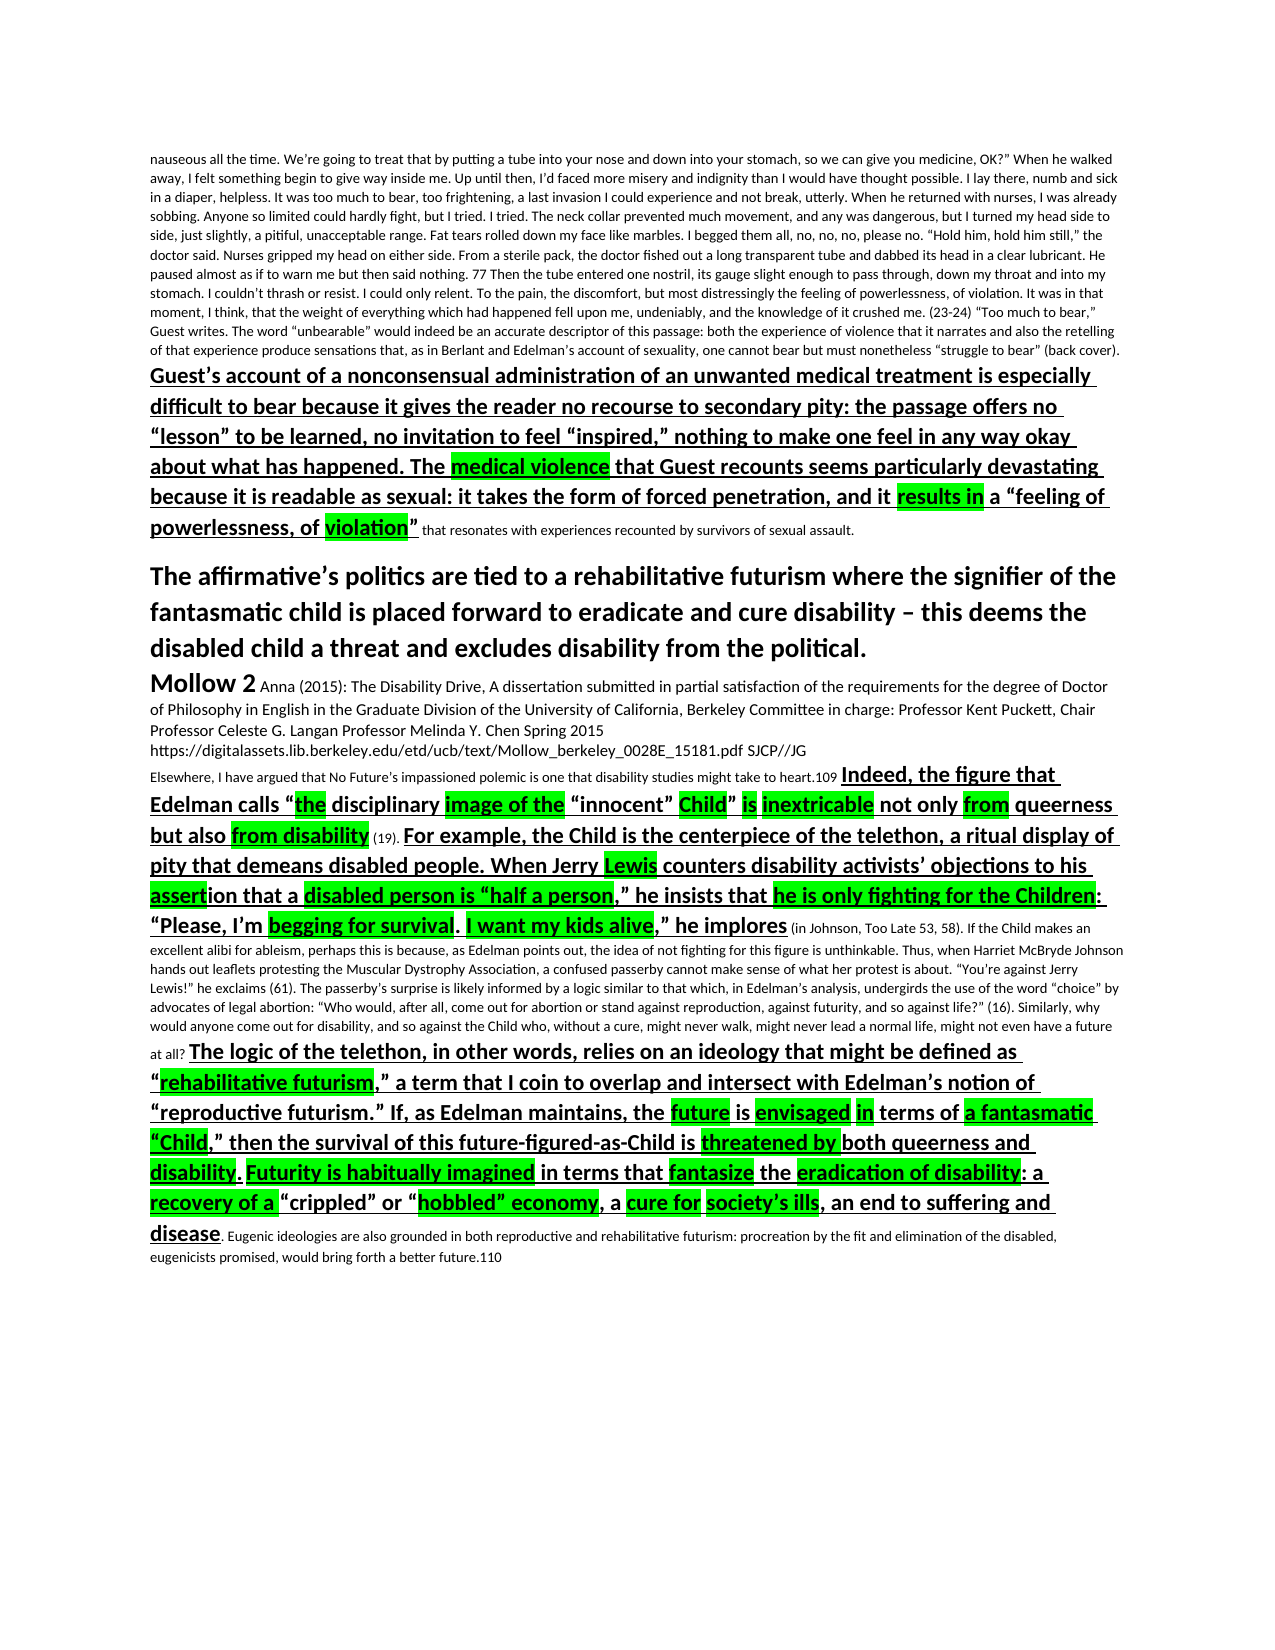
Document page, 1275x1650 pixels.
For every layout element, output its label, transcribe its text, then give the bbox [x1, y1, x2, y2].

text Mollow 2 Anna (2015): The Disability Drive, A dissertation submitted in partial satisfaction of the requirements for the degree of Doctor of Philosophy in English in the Graduate Division of the University of California, Berkeley Committee in charge: Professor Kent Puckett, Chair Professor Celeste G. Langan Professor Melinda Y. Chen Spring 2015 https://digitalassets.lib.berkeley.edu/etd/ucb/text/Mollow_berkeley_0028E_15181.pdf SJCP//JG [150, 666, 1125, 760]
subtitle The affirmative’s politics are tied to a rehabilitative futurism where the signifier of the fantasmatic child is placed forward to eradicate and cure disability – this deems the disabled child a threat and excludes disability from the political. [150, 559, 1125, 664]
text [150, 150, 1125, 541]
text Elsewhere, I have argued that No Future’s impassioned polemic is one that disability studies might take to heart.109 Indeed, the figure that Edelman calls “the disciplinary image of the “innocent” Child” is inextricable not only from queerness but also from disability (19). For example, the Child is the centerpiece of the telethon, a ritual display of pity that demeans disabled people. When Jerry Lewis counters disability activists’ objections to his assertion that a disabled person is “half a person,” he insists that he is only fighting for the Children: “Please, I’m begging for survival. I want my kids alive,” he implores (in Johnson, Too Late 53, 58). If the Child makes an excellent alibi for ableism, perhaps this is because, as Edelman points out, the idea of not fighting for this figure is unthinkable. Thus, when Harriet McBryde Johnson hands out leaflets protesting the Muscular Dystrophy Association, a confused passerby cannot make sense of what her protest is about. “You’re against Jerry Lewis!” he exclaims (61). The passerby’s surprise is likely informed by a logic similar to that which, in Edelman’s analysis, undergirds the use of the word “choice” by advocates of legal abortion: “Who would, after all, come out for abortion or stand against reproduction, against futurity, and so against life?” (16). Similarly, why would anyone come out for disability, and so against the Child who, without a cure, might never walk, might never lead a normal life, might not even have a future at all? The logic of the telethon, in other words, relies on an ideology that might be defined as “rehabilitative futurism,” a term that I coin to overlap and intersect with Edelman’s notion of “reproductive futurism.” If, as Edelman maintains, the future is envisaged in terms of a fantasmatic “Child,” then the survival of this future-figured-as-Child is threatened by both queerness and disability. Futurity is habitually imagined in terms that fantasize the eradication of disability: a recovery of a “crippled” or “hobbled” economy, a cure for society’s ills, an end to suffering and disease. Eugenic ideologies are also grounded in both reproductive and rehabilitative futurism: procreation by the fit and elimination of the disabled, eugenicists promised, would bring forth a better future.110 [150, 760, 1125, 1266]
